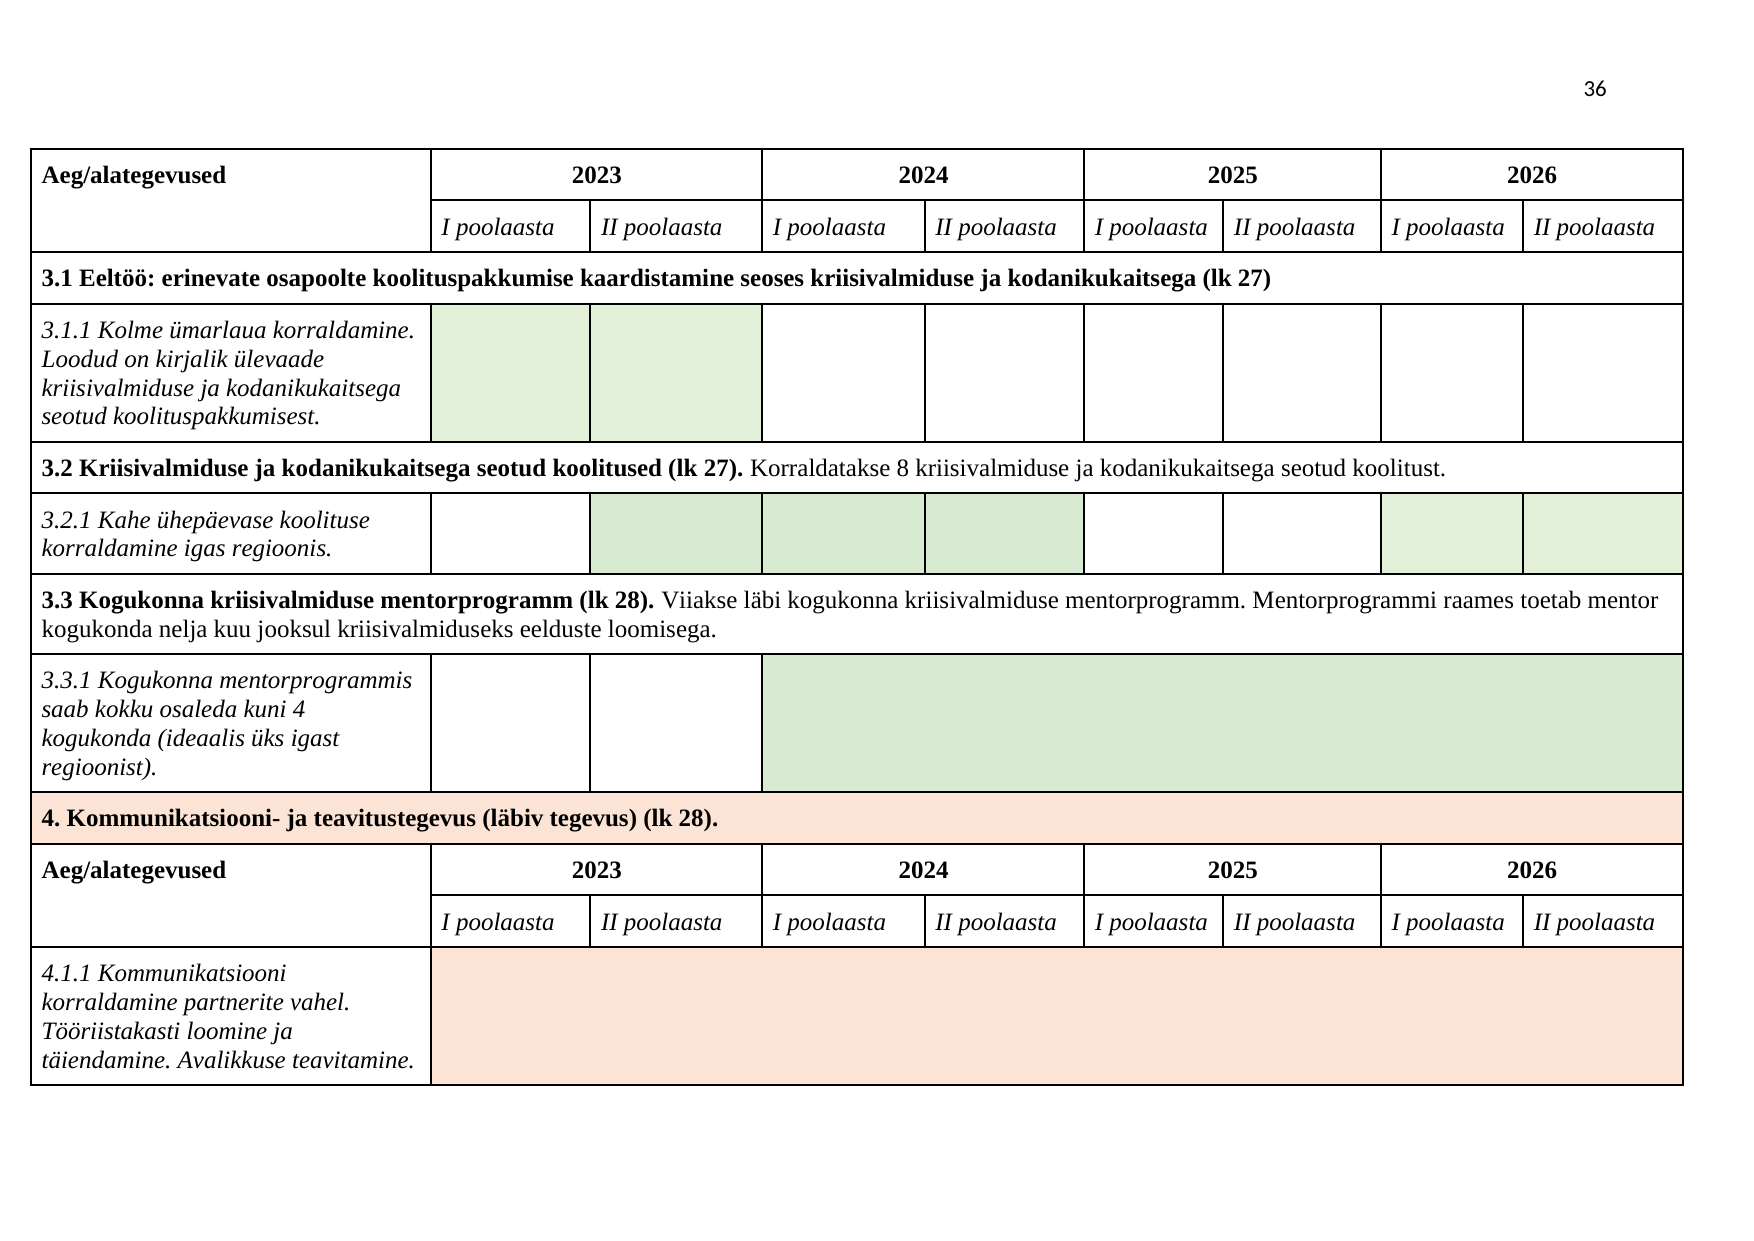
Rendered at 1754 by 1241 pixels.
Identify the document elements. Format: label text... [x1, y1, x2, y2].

table_cell I poolaasta [432, 201, 589, 251]
table_cell 3.1.1 Kolme ümarlaua korraldamine. Loodud on kirjalik ülevaade kriisivalmiduse ja kodanikukaitsega seotud koolituspakkumisest. [32, 305, 430, 441]
table_cell [1382, 494, 1522, 573]
table_cell Aeg/alategevused [32, 845, 430, 946]
table_cell [1085, 305, 1222, 441]
table_cell II poolaasta [1524, 201, 1682, 251]
table_cell I poolaasta [1085, 896, 1222, 946]
table_cell 2024 [763, 150, 1083, 199]
table_cell [591, 655, 761, 791]
table_cell [1085, 494, 1222, 573]
table_cell 2023 [432, 150, 761, 199]
table_cell 2023 [432, 845, 761, 894]
table_cell I poolaasta [1382, 896, 1522, 946]
table_cell [1524, 494, 1682, 573]
table_cell [1224, 305, 1380, 441]
table_cell 3.2.1 Kahe ühepäevase koolituse korraldamine igas regioonis. [32, 494, 430, 573]
table_cell II poolaasta [1524, 896, 1682, 946]
table_cell I poolaasta [763, 201, 924, 251]
table_cell [1224, 494, 1380, 573]
table_cell II poolaasta [1224, 201, 1380, 251]
table_cell [763, 655, 1682, 791]
table_cell [432, 494, 589, 573]
table_cell II poolaasta [591, 201, 761, 251]
table_cell 2026 [1382, 845, 1682, 894]
table_cell I poolaasta [1382, 201, 1522, 251]
table_cell [1524, 305, 1682, 441]
table_cell [1382, 305, 1522, 441]
table_cell 3.3.1 Kogukonna mentorprogrammis saab kokku osaleda kuni 4 kogukonda (ideaalis üks igast regioonist). [32, 655, 430, 791]
table_cell 2025 [1085, 150, 1380, 199]
table_cell [763, 305, 924, 441]
table_cell I poolaasta [1085, 201, 1222, 251]
table_cell [926, 305, 1083, 441]
table_cell Aeg/alategevused [32, 150, 430, 251]
table_cell 4. Kommunikatsiooni- ja teavitustegevus (läbiv tegevus) (lk 28). [32, 793, 1682, 843]
table_cell [432, 655, 589, 791]
table_cell I poolaasta [763, 896, 924, 946]
table_cell II poolaasta [1224, 896, 1380, 946]
table_cell [926, 494, 1083, 573]
table_cell 3.1 Eeltöö: erinevate osapoolte koolituspakkumise kaardistamine seoses kriisivalmiduse ja kodanikukaitsega (lk 27) [32, 253, 1682, 303]
table_cell 2024 [763, 845, 1083, 894]
table_cell 3.2 Kriisivalmiduse ja kodanikukaitsega seotud koolitused (lk 27). Korraldatakse 8 kriisivalmiduse ja kodanikukaitsega seotud koolitust. [32, 443, 1682, 492]
table_cell II poolaasta [926, 896, 1083, 946]
table_cell [591, 494, 761, 573]
table_cell [432, 948, 1682, 1084]
table_cell 2025 [1085, 845, 1380, 894]
table_cell 4.1.1 Kommunikatsiooni korraldamine partnerite vahel. Tööriistakasti loomine ja täiendamine. Avalikkuse teavitamine. [32, 948, 430, 1084]
table_cell II poolaasta [591, 896, 761, 946]
table_cell [432, 305, 589, 441]
table_cell II poolaasta [926, 201, 1083, 251]
table_cell 2026 [1382, 150, 1682, 199]
table_cell [763, 494, 924, 573]
table_cell [591, 305, 761, 441]
table_cell I poolaasta [432, 896, 589, 946]
table_cell 3.3 Kogukonna kriisivalmiduse mentorprogramm (lk 28). Viiakse läbi kogukonna kriisivalmiduse mentorprogramm. Mentorprogrammi raames toetab mentor kogukonda nelja kuu jooksul kriisivalmiduseks eelduste loomisega. [32, 575, 1682, 653]
